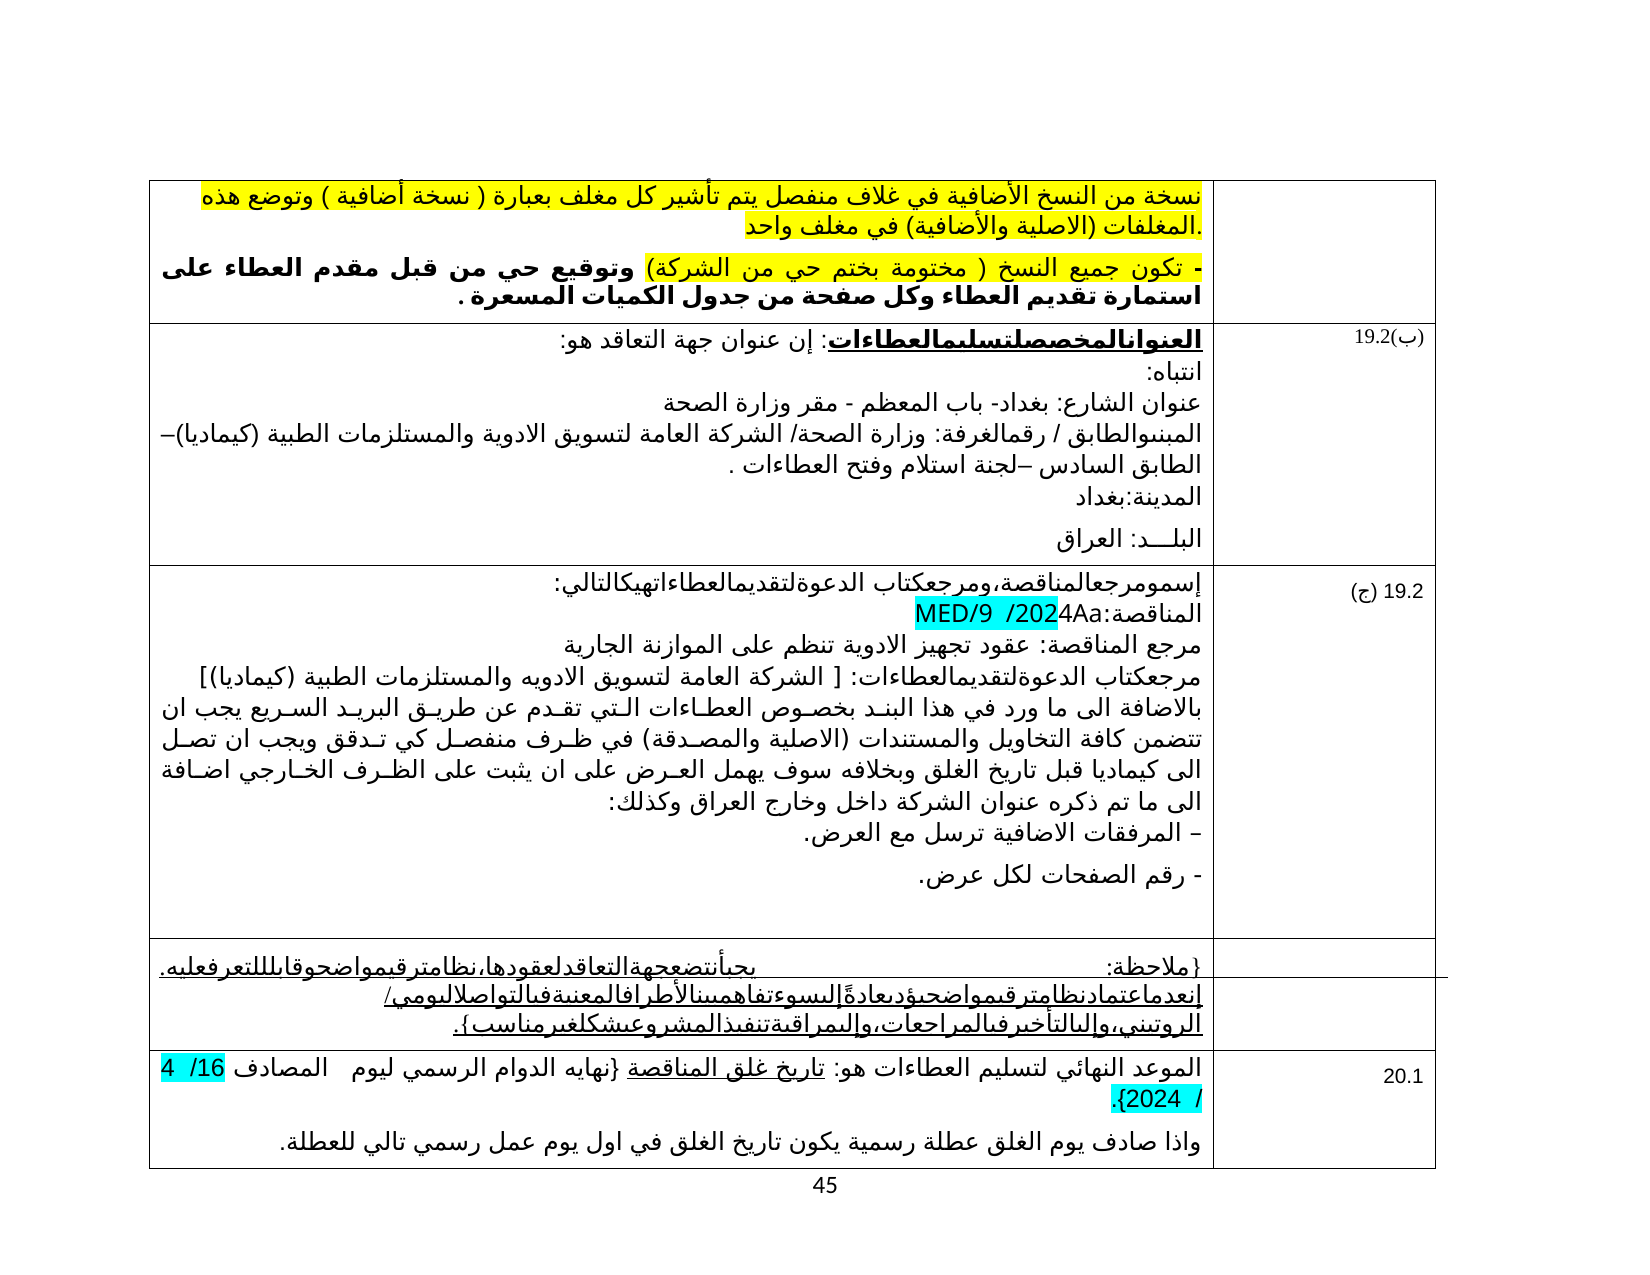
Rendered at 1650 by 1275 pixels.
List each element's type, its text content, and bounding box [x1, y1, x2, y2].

table_cell 20.1 [1214, 1051, 1435, 1168]
table_cell إسمومرجعالمناقصة،ومرجعكتاب الدعوةلتقديمالعطاءاتهيكالتالي: المناقصة:MED/9 /2024Aa مرجع المناقصة: عقود تجهيز الادوية تنظم على الموازنة الجارية مرجعكتاب الدعوةلتقديمالعطاءات: [ الشركة العامة لتسويق الادويه والمستلزمات الطبية (كيماديا)] بالاضافة الى ما ورد في هذا البند بخصوص العطاءات التي تقدم عن طريق البريد السريع يجب ان تتضمن كافة التخاويل والمستندات (الاصلية والمصدقة) في ظرف منفصل كي تدقق ويجب ان تصل الى كيماديا قبل تاريخ الغلق وبخلافه سوف يهمل العرض على ان يثبت على الظرف الخارجي اضافة الى ما تم ذكره عنوان الشركة داخل وخارج العراق وكذلك: – المرفقات الاضافية ترسل مع العرض. - رقم الصفحات لكل عرض. [150, 566, 1213, 938]
table_cell [1214, 939, 1435, 977]
table_cell العنوانالمخصصلتسليمالعطاءات: إن عنوان جهة التعاقد هو: انتباه: عنوان الشارع: بغداد- باب المعظم - مقر وزارة الصحة المبنىوالطابق / رقمالغرفة: وزارة الصحة/ الشركة العامة لتسويق الادوية والمستلزمات الطبية (كيماديا)–الطابق السادس –لجنة استلام وفتح العطاءات . المدينة:بغداد البلـــد: العراق [150, 324, 1213, 565]
table_cell [1214, 181, 1435, 323]
table_cell 19.2(ب) [1214, 324, 1435, 565]
table_cell الموعد النهائي لتسليم العطاءات هو: تاريخ غلق المناقصة {نهايه الدوام الرسمي ليوم المصادف 16/ 4 / 2024}. واذا صادف يوم الغلق عطلة رسمية يكون تاريخ الغلق في اول يوم عمل رسمي تالي للعطلة. [150, 1051, 1213, 1168]
table_cell [1214, 978, 1435, 1050]
table_cell {ملاحظة: يجبأنتضعجهةالتعاقدلعقودها،نظامترقيمواضحوقابلللتعرفعليه. إنعدماعتمادنظامترقيمواضحيؤديعادةًإلىسوءتفاهمبينالأطرافالمعنيةفيالتواصلاليومي/الروتيني،وإلىالتأخيرفيالمراجعات،وإلىمراقبةتنفيذالمشروعبشكلغيرمناسب}. [150, 939, 1213, 1050]
table_cell 19.2 (ج) [1214, 566, 1435, 938]
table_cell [150, 181, 1213, 323]
